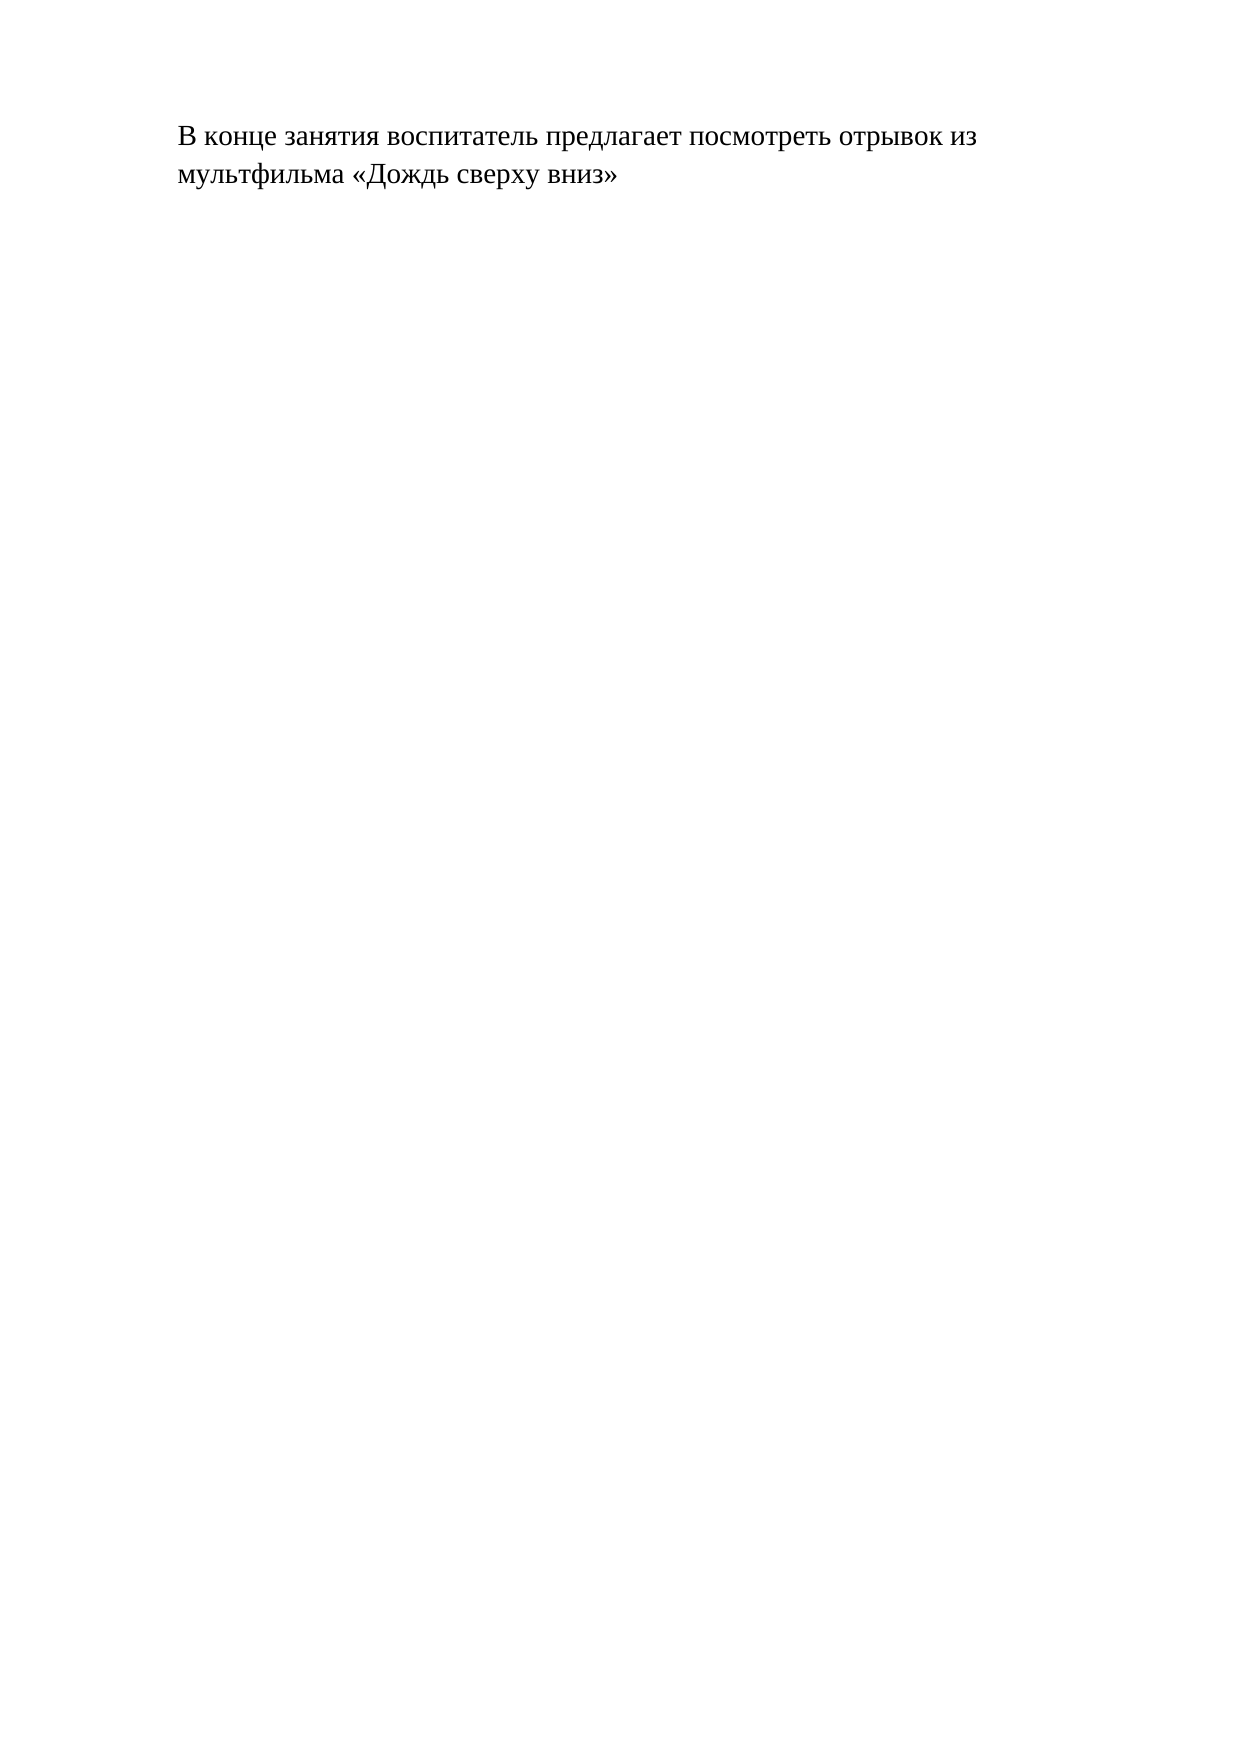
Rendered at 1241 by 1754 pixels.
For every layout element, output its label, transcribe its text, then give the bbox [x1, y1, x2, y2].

text В конце занятия воспитатель предлагает посмотреть отрывок из мультфильма «Дождь сверху вниз» [177, 118, 1152, 190]
